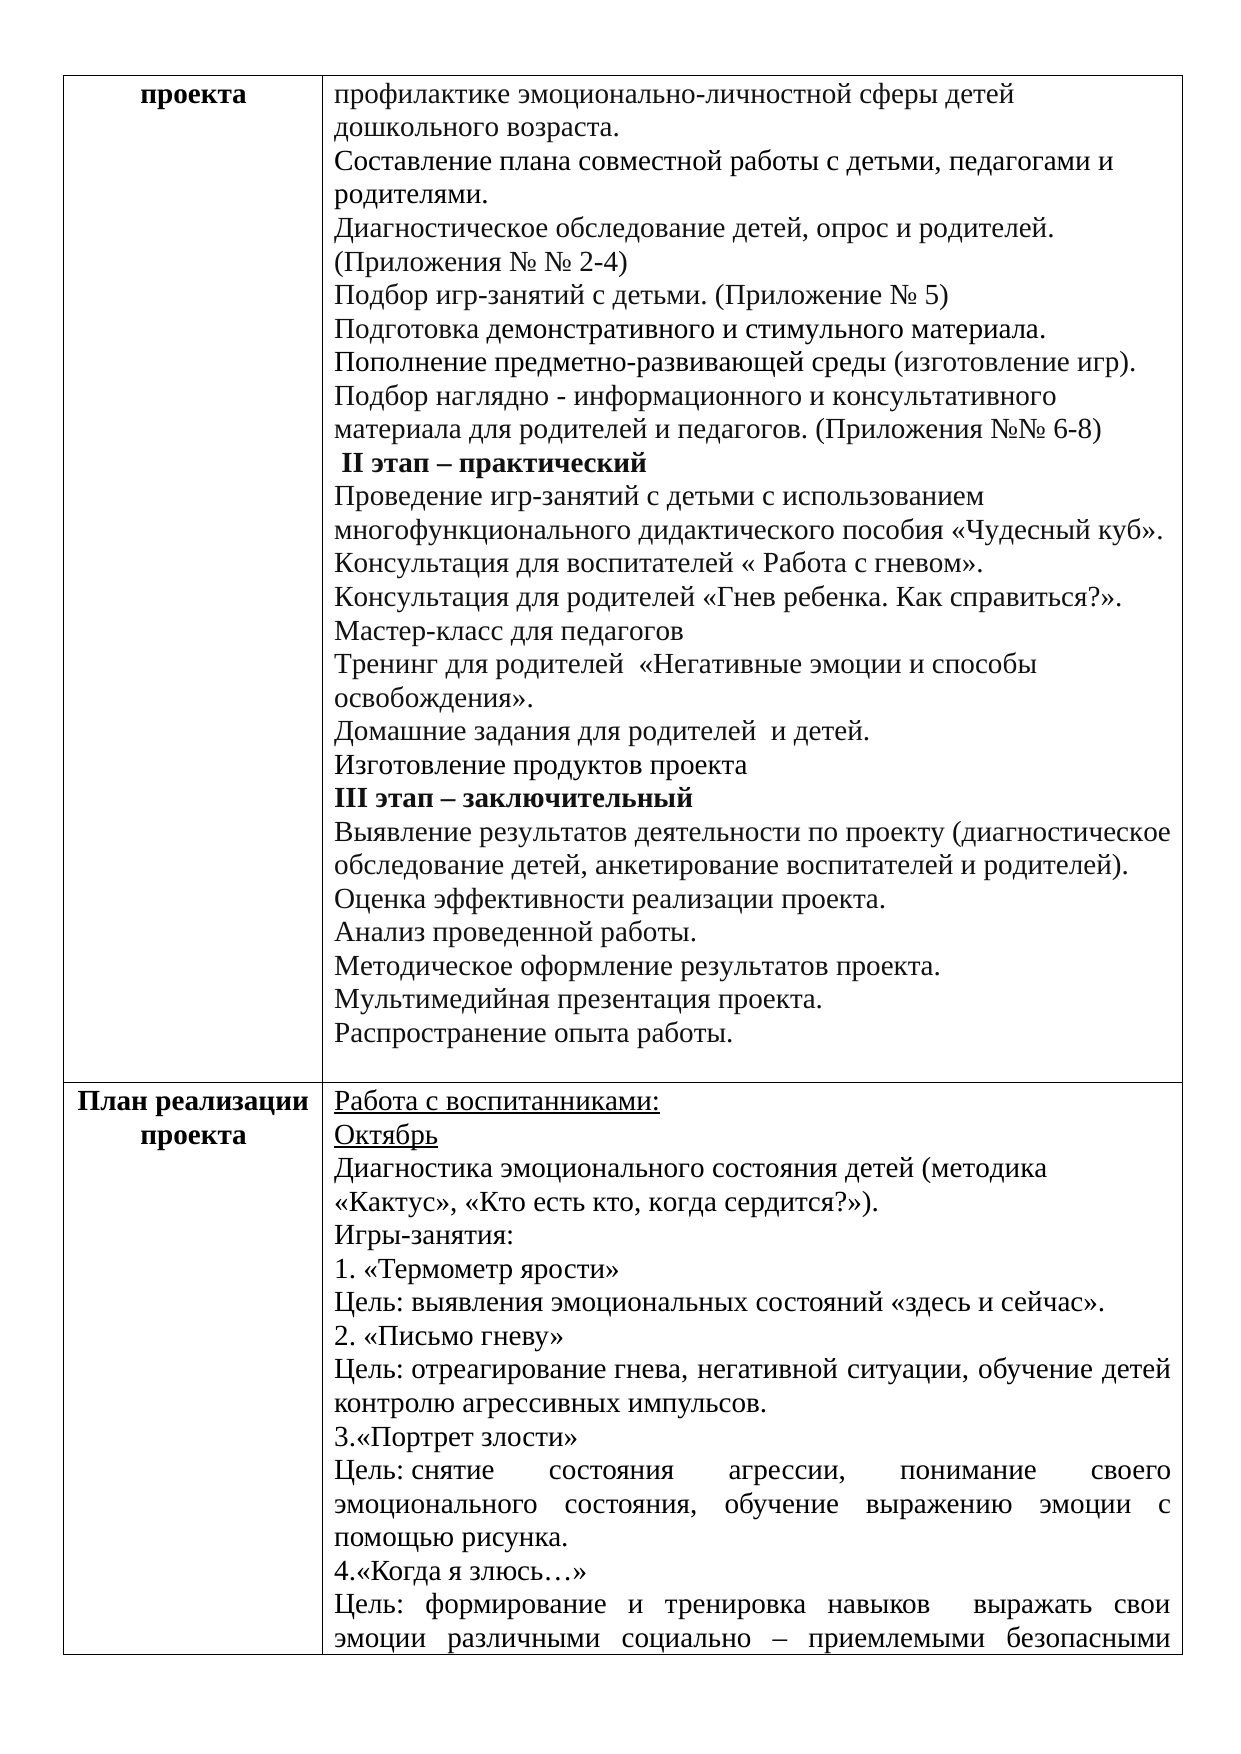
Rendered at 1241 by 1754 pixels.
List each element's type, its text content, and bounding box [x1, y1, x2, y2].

table_cell Этапы реализации проекта [64, 76, 322, 1082]
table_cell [323, 1083, 1182, 1653]
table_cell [323, 76, 1182, 1082]
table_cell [64, 1083, 322, 1653]
